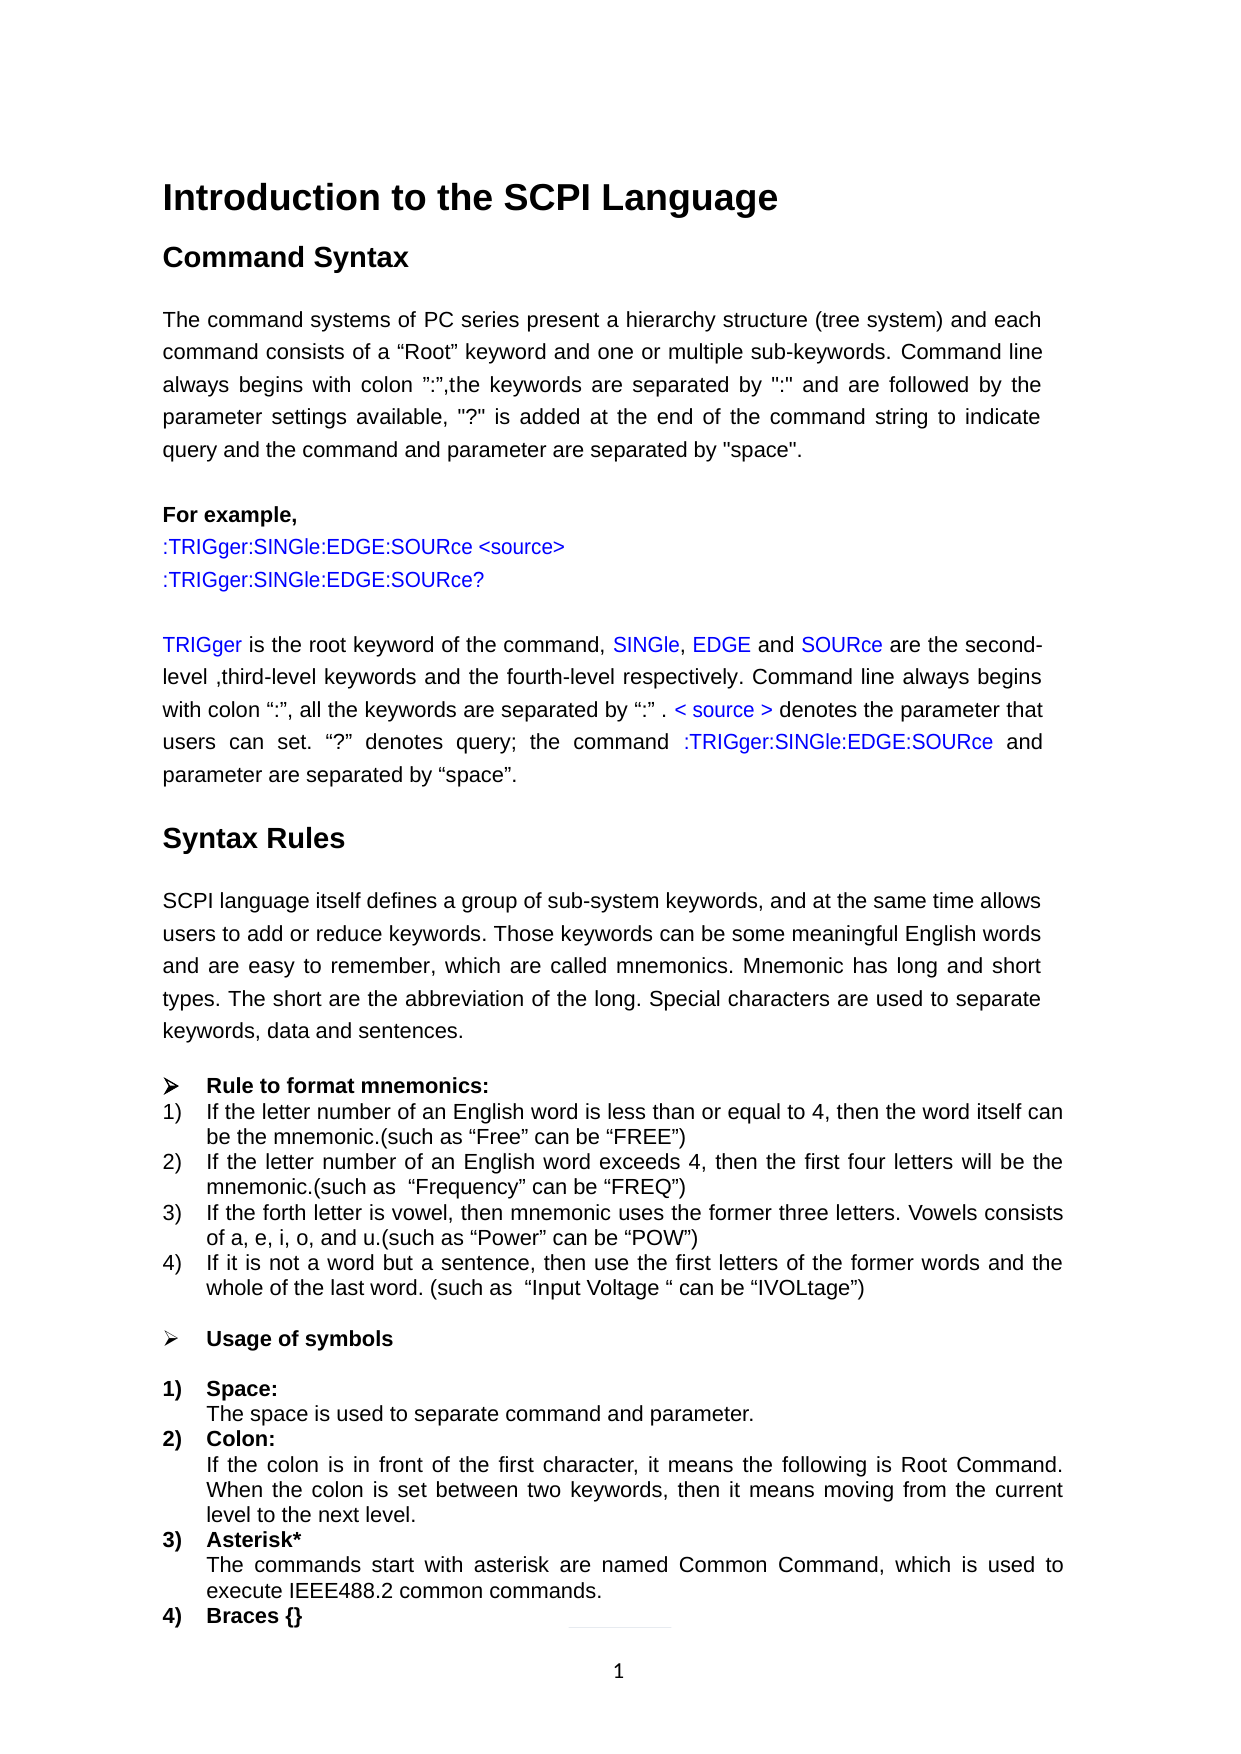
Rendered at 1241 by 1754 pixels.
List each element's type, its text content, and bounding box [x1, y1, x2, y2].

text If the colon is in front of the first character, it means the following is Root Command. When the colon is set between two keywords, then it means moving from the current level to the next level. [206, 1451, 1065, 1527]
text For example, [162, 496, 1043, 529]
list If the letter number of an English word is less than or equal to 4, then the word itself can be the mnemonic.(such as “Free” can be “FREE”) [162, 1098, 1065, 1149]
list Colon: [162, 1426, 1065, 1451]
subtitle Introduction to the SCPI Language [162, 175, 1065, 218]
text The space is used to separate command and parameter. [162, 1401, 1065, 1426]
list Asterisk* [162, 1527, 1065, 1552]
text SCPI language itself defines a group of sub-system keywords, and at the same time allows users to add or reduce keywords. Those keywords can be some meaningful English words and are easy to remember, which are called mnemonics. Mnemonic has long and short types. The short are the abbreviation of the long. Special characters are used to separate keywords, data and sentences. [162, 883, 1043, 1045]
subtitle Syntax Rules [162, 821, 1065, 855]
list Rule to format mnemonics: [162, 1073, 1065, 1098]
list Space: [162, 1376, 1065, 1401]
text TRIGger is the root keyword of the command, SINGle, EDGE and SOURce are the second-level ,third-level keywords and the fourth-level respectively. Command line always begins with colon “:”, all the keywords are separated by “:” . < source > denotes the parameter that users can set. “?” denotes query; the command :TRIGger:SINGle:EDGE:SOURce and parameter are separated by “space”. [162, 626, 1043, 789]
list If the letter number of an English word exceeds 4, then the first four letters will be the mnemonic.(such as “Frequency” can be “FREQ”) [162, 1149, 1065, 1199]
text The commands start with asterisk are named Common Command, which is used to execute IEEE488.2 common commands. [206, 1552, 1065, 1603]
list If the forth letter is vowel, then mnemonic uses the former three letters. Vowels consists of a, e, i, o, and u.(such as “Power” can be “POW”) [162, 1199, 1065, 1250]
list Braces {} [162, 1603, 1065, 1628]
text :TRIGger:SINGle:EDGE:SOURce <source> [162, 529, 1043, 561]
text :TRIGger:SINGle:EDGE:SOURce? [162, 561, 1043, 594]
list If it is not a word but a sentence, then use the first letters of the former words and the whole of the last word. (such as “Input Voltage “ can be “IVOLtage”) [162, 1250, 1065, 1300]
subtitle Command Syntax [162, 240, 1065, 273]
list Usage of symbols [162, 1325, 1065, 1351]
text The command systems of PC series present a hierarchy structure (tree system) and each command consists of a “Root” keyword and one or multiple sub-keywords. Command line always begins with colon ”:”,the keywords are separated by ":" and are followed by the parameter settings available, "?" is added at the end of the command string to indicate query and the command and parameter are separated by "space". [162, 301, 1043, 464]
